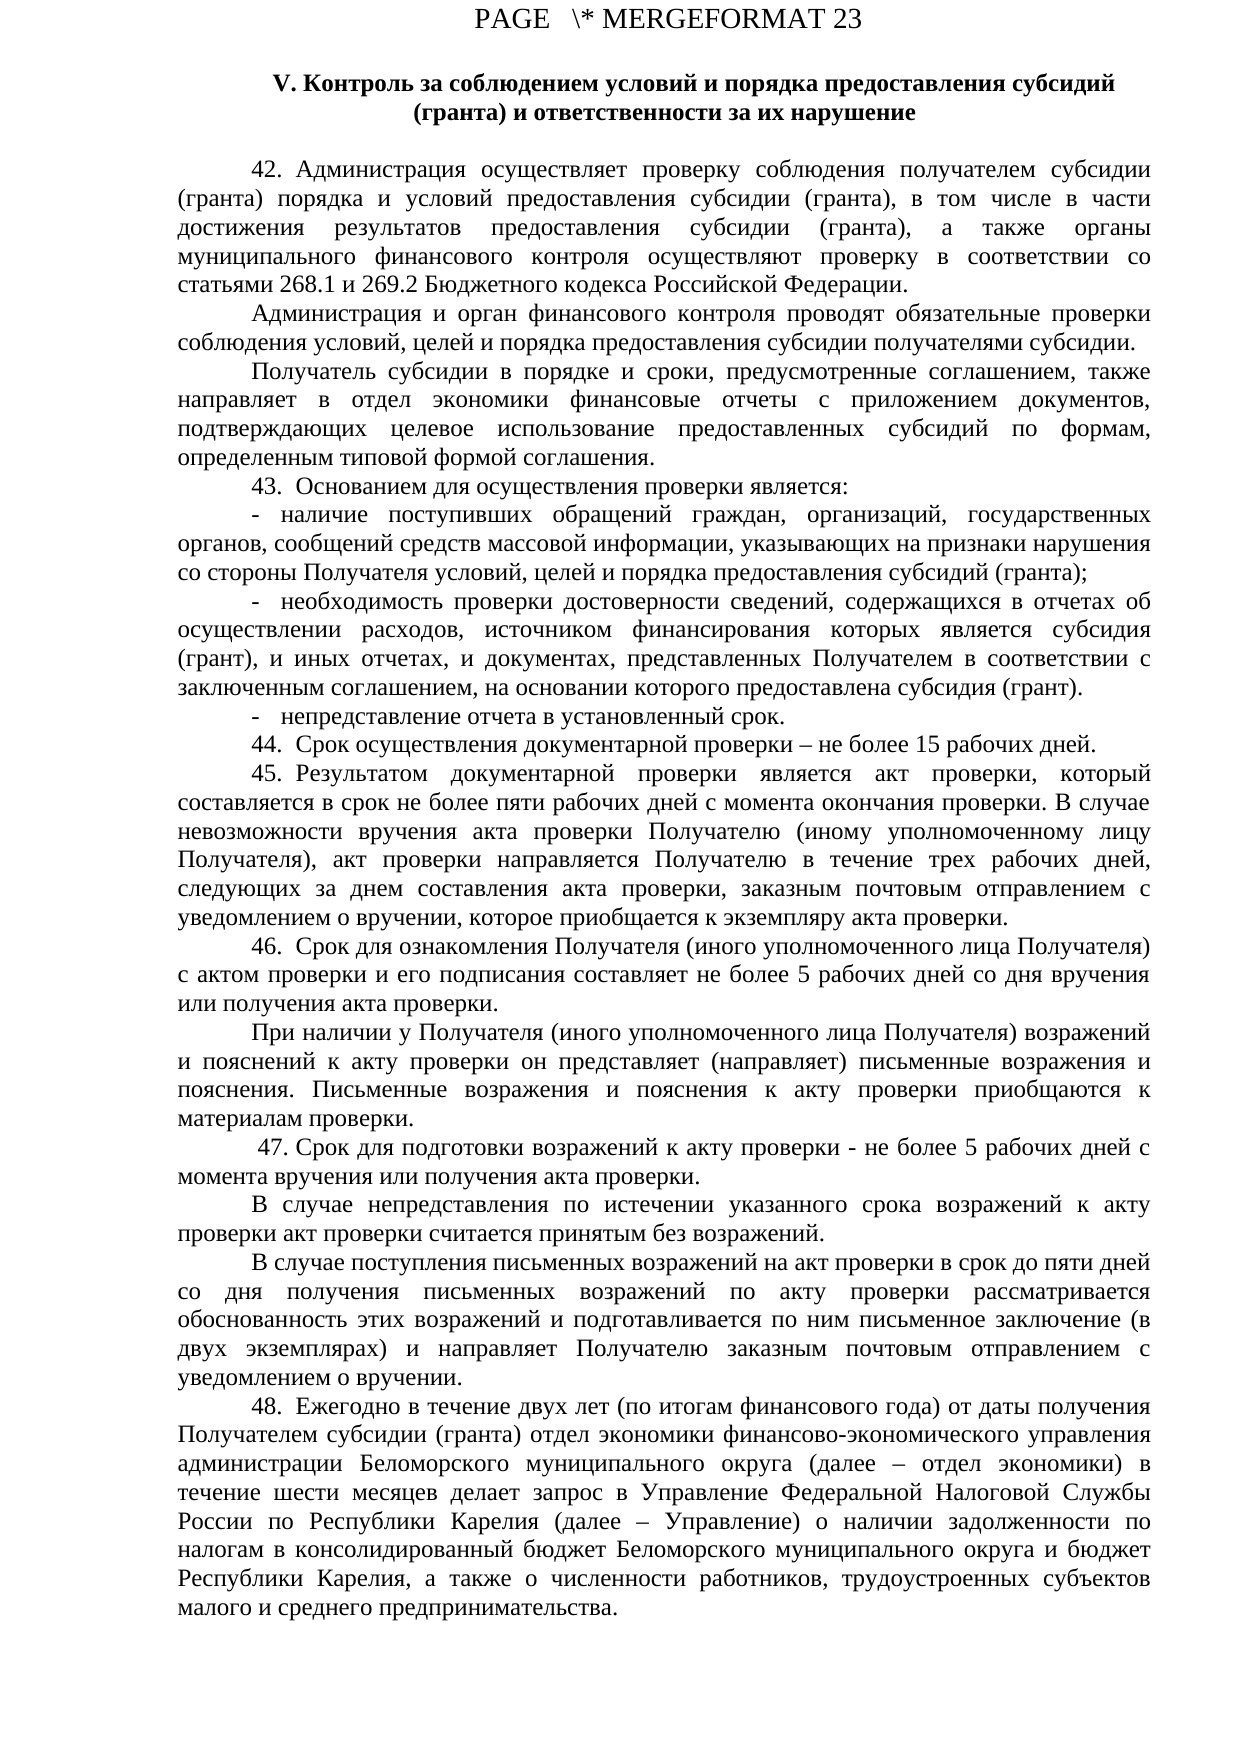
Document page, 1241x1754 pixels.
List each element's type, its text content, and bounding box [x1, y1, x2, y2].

text При наличии у Получателя (иного уполномоченного лица Получателя) возражений и пояснений к акту проверки он представляет (направляет) письменные возражения и пояснения. Письменные возражения и пояснения к акту проверки приобщаются к материалам проверки. [177, 1017, 1152, 1132]
text 44. Срок осуществления документарной проверки – не более 15 рабочих дней. [177, 729, 1152, 758]
text 47. Срок для подготовки возражений к акту проверки - не более 5 рабочих дней с момента вручения или получения акта проверки. [177, 1132, 1152, 1189]
text 48. Ежегодно в течение двух лет (по итогам финансового года) от даты получения Получателем субсидии (гранта) отдел экономики финансово-экономического управления администрации Беломорского муниципального округа (далее – отдел экономики) в течение шести месяцев делает запрос в Управление Федеральной Налоговой Службы России по Республики Карелия (далее – Управление) о наличии задолженности по налогам в консолидированный бюджет Беломорского муниципального округа и бюджет Республики Карелия, а также о численности работников, трудоустроенных субъектов малого и среднего предпринимательства. [177, 1391, 1152, 1621]
text - непредставление отчета в установленный срок. [177, 701, 1152, 729]
text 46. Срок для ознакомления Получателя (иного уполномоченного лица Получателя) с актом проверки и его подписания составляет не более 5 рабочих дней со дня вручения или получения акта проверки. [177, 931, 1152, 1017]
text Получатель субсидии в порядке и сроки, предусмотренные соглашением, также направляет в отдел экономики финансовые отчеты с приложением документов, подтверждающих целевое использование предоставленных субсидий по формам, определенным типовой формой соглашения. [177, 356, 1152, 471]
text 43. Основанием для осуществления проверки является: [177, 471, 1152, 499]
text В случае непредставления по истечении указанного срока возражений к акту проверки акт проверки считается принятым без возражений. [177, 1189, 1152, 1247]
text 42. Администрация осуществляет проверку соблюдения получателем субсидии (гранта) порядка и условий предоставления субсидии (гранта), в том числе в части достижения результатов предоставления субсидии (гранта), а также органы муниципального финансового контроля осуществляют проверку в соответствии со статьями 268.1 и 269.2 Бюджетного кодекса Российской Федерации. [177, 154, 1152, 298]
text Администрация и орган финансового контроля проводят обязательные проверки соблюдения условий, целей и порядка предоставления субсидии получателями субсидии. [177, 298, 1152, 356]
text - необходимость проверки достоверности сведений, содержащихся в отчетах об осуществлении расходов, источником финансирования которых является субсидия (грант), и иных отчетах, и документах, представленных Получателем в соответствии с заключенным соглашением, на основании которого предоставлена субсидия (грант). [177, 586, 1152, 701]
text 45. Результатом документарной проверки является акт проверки, который составляется в срок не более пяти рабочих дней с момента окончания проверки. В случае невозможности вручения акта проверки Получателю (иному уполномоченному лицу Получателя), акт проверки направляется Получателю в течение трех рабочих дней, следующих за днем составления акта проверки, заказным почтовым отправлением с уведомлением о вручении, которое приобщается к экземпляру акта проверки. [177, 758, 1152, 931]
text V. Контроль за соблюдением условий и порядка предоставления субсидий (гранта) и ответственности за их нарушение [177, 68, 1152, 126]
text В случае поступления письменных возражений на акт проверки в срок до пяти дней со дня получения письменных возражений по акту проверки рассматривается обоснованность этих возражений и подготавливается по ним письменное заключение (в двух экземплярах) и направляет Получателю заказным почтовым отправлением с уведомлением о вручении. [177, 1247, 1152, 1391]
text - наличие поступивших обращений граждан, организаций, государственных органов, сообщений средств массовой информации, указывающих на признаки нарушения со стороны Получателя условий, целей и порядка предоставления субсидий (гранта); [177, 499, 1152, 586]
